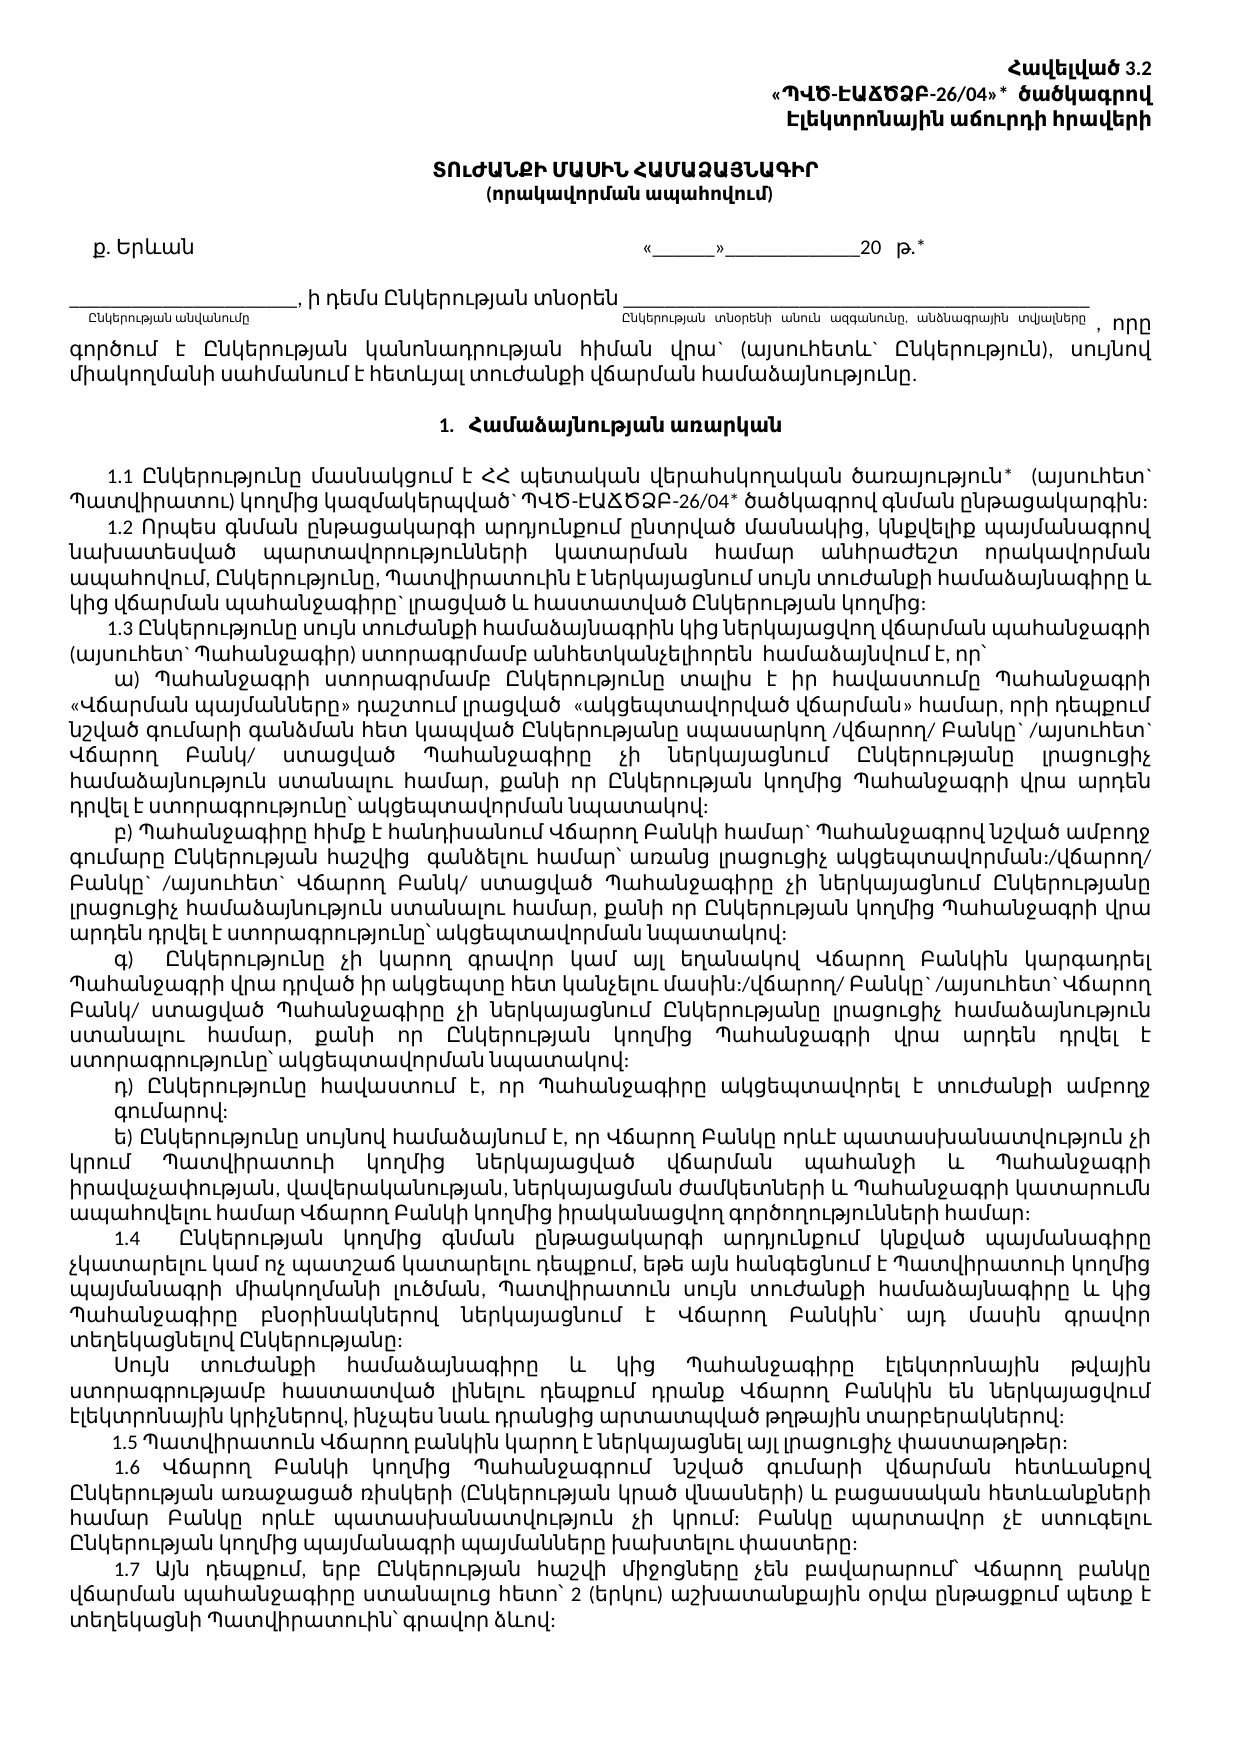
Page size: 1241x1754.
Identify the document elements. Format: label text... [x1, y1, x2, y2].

text ե) Ընկերությունը սույնով համաձայնում է, որ Վճարող Բանկը որևէ պատասխանատվություն չի կրում Պատվիրատուի կողմից ներկայացված վճարման պահանջի և Պահանջագրի իրավաչափության, վավերականության, ներկայացման ժամկետների և Պահանջագրի կատարումն ապահովելու համար Վճարող Բանկի կողմից իրականացվող գործողությունների համար: [69, 1124, 1152, 1226]
text 1.4 Ընկերության կողմից գնման ընթացակարգի արդյունքում կնքված պայմանագիրը չկատարելու կամ ոչ պատշաճ կատարելու դեպքում, եթե այն հանգեցնում է Պատվիրատուի կողմից պայմանագրի միակողմանի լուծման, Պատվիրատուն սույն տուժանքի համաձայնագիրը և կից Պահանջագիրը բնօրինակներով ներկայացնում է Վճարող Բանկին` այդ մասին գրավոր տեղեկացնելով Ընկերությանը: [69, 1226, 1152, 1353]
text 1.2 Որպես գնման ընթացակարգի արդյունքում ընտրված մասնակից, կնքվելիք պայմանագրով նախատեսված պարտավորությունների կատարման համար անհրաժեշտ որակավորման ապահովում, Ընկերությունը, Պատվիրատուին է ներկայացնում սույն տուժանքի համաձայնագիրը և կից վճարման պահանջագիրը` լրացված և հաստատված Ընկերության կողմից: [69, 514, 1152, 616]
text 1.6 Վճարող Բանկի կողմից Պահանջագրում նշված գումարի վճարման հետևանքով Ընկերության առաջացած ռիսկերի (Ընկերության կրած վնասների) և բացասական հետևանքների համար Բանկը որևէ պատասխանատվություն չի կրում: Բանկը պարտավոր չէ ստուգելու Ընկերության կողմից պայմանագրի պայմանները խախտելու փաստերը: [69, 1454, 1152, 1556]
text 1. Համաձայնության առարկան [69, 412, 1152, 438]
text 1.5 Պատվիրատուն Վճարող բանկին կարող է ներկայացնել այլ լրացուցիչ փաստաթղթեր: [69, 1429, 1152, 1454]
text Սույն տուժանքի համաձայնագիրը և կից Պահանջագիրը էլեկտրոնային թվային ստորագրությամբ հաստատված լինելու դեպքում դրանք Վճարող Բանկին են ներկայացվում էլեկտրոնային կրիչներով, ինչպես նաև դրանցից արտատպված թղթային տարբերակներով: [69, 1353, 1152, 1429]
text ա) Պահանջագրի ստորագրմամբ Ընկերությունը տալիս է իր հավաստումը Պահանջագրի «Վճարման պայմանները» դաշտում լրացված «ակցեպտավորված վճարման» համար, որի դեպքում նշված գումարի գանձման հետ կապված Ընկերությանը սպասարկող /վճարող/ Բանկը` /այսուհետ` Վճարող Բանկ/ ստացված Պահանջագիրը չի ներկայացնում Ընկերությանը լրացուցիչ համաձայնություն ստանալու համար, քանի որ Ընկերության կողմից Պահանջագրի վրա արդեն դրվել է ստորագրությունը՝ ակցեպտավորման նպատակով: [69, 666, 1152, 819]
text ՏՈւԺԱՆՔԻ ՄԱՍԻՆ ՀԱՄԱՁԱՅՆԱԳԻՐ [69, 157, 1152, 183]
text 1.3 Ընկերությունը սույն տուժանքի համաձայնագրին կից ներկայացվող վճարման պահանջագրի (այսուհետ` Պահանջագիր) ստորագրմամբ անհետկանչելիորեն համաձայնվում է, որ՝ [69, 616, 1152, 666]
text գ) Ընկերությունը չի կարող գրավոր կամ այլ եղանակով Վճարող Բանկին կարգադրել Պահանջագրի վրա դրված իր ակցեպտը հետ կանչելու մասին:/վճարող/ Բանկը` /այսուհետ` Վճարող Բանկ/ ստացված Պահանջագիրը չի ներկայացնում Ընկերությանը լրացուցիչ համաձայնություն ստանալու համար, քանի որ Ընկերության կողմից Պահանջագրի վրա արդեն դրվել է ստորագրությունը՝ ակցեպտավորման նպատակով: [69, 946, 1152, 1073]
text ք. Երևան «______»_____________20 թ.* [69, 234, 1152, 260]
text 1.7 Այն դեպքում, երբ Ընկերության հաշվի միջոցները չեն բավարարում՝ Վճարող բանկը վճարման պահանջագիրը ստանալուց հետո՝ 2 (երկու) աշխատանքային օրվա ընթացքում պետք է տեղեկացնի Պատվիրատուին՝ գրավոր ձևով: [69, 1556, 1152, 1632]
text բ) Պահանջագիրը հիմք է հանդիսանում Վճարող Բանկի համար` Պահանջագրով նշված ամբողջ գումարը Ընկերության հաշվից գանձելու համար՝ առանց լրացուցիչ ակցեպտավորման:/վճարող/ Բանկը` /այսուհետ` Վճարող Բանկ/ ստացված Պահանջագիրը չի ներկայացնում Ընկերությանը լրացուցիչ համաձայնություն ստանալու համար, քանի որ Ընկերության կողմից Պահանջագրի վրա արդեն դրվել է ստորագրությունը՝ ակցեպտավորման նպատակով: [69, 819, 1152, 946]
text «ՊՎԾ-ԷԱՃԾՁԲ-26/04»* ծածկագրով [69, 81, 1152, 106]
text Ընկերության անվանումը Ընկերության տնօրենի անուն ազգանունը, անձնագրային տվյալները , որը գործում է Ընկերության կանոնադրության հիման վրա` (այսուհետև` Ընկերություն), սույնով միակողմանի սահմանում է հետևյալ տուժանքի վճարման համաձայնությունը. [69, 311, 1152, 387]
text ______________________, ի դեմս Ընկերության տնօրեն _____________________________________________ [69, 285, 1152, 311]
text Էլեկտրոնային աճուրդի հրավերի [69, 106, 1152, 132]
text Հավելված 3.2 [69, 56, 1152, 81]
text դ) Ընկերությունը հավաստում է, որ Պահանջագիրը ակցեպտավորել է տուժանքի ամբողջ գումարով: [113, 1073, 1152, 1124]
text 1.1 Ընկերությունը մասնակցում է ՀՀ պետական վերահսկողական ծառայություն* (այսուհետ` Պատվիրատու) կողմից կազմակերպված` ՊՎԾ-ԷԱՃԾՁԲ-26/04* ծածկագրով գնման ընթացակարգին: [69, 463, 1152, 514]
text (որակավորման ապահովում) [69, 183, 1152, 206]
